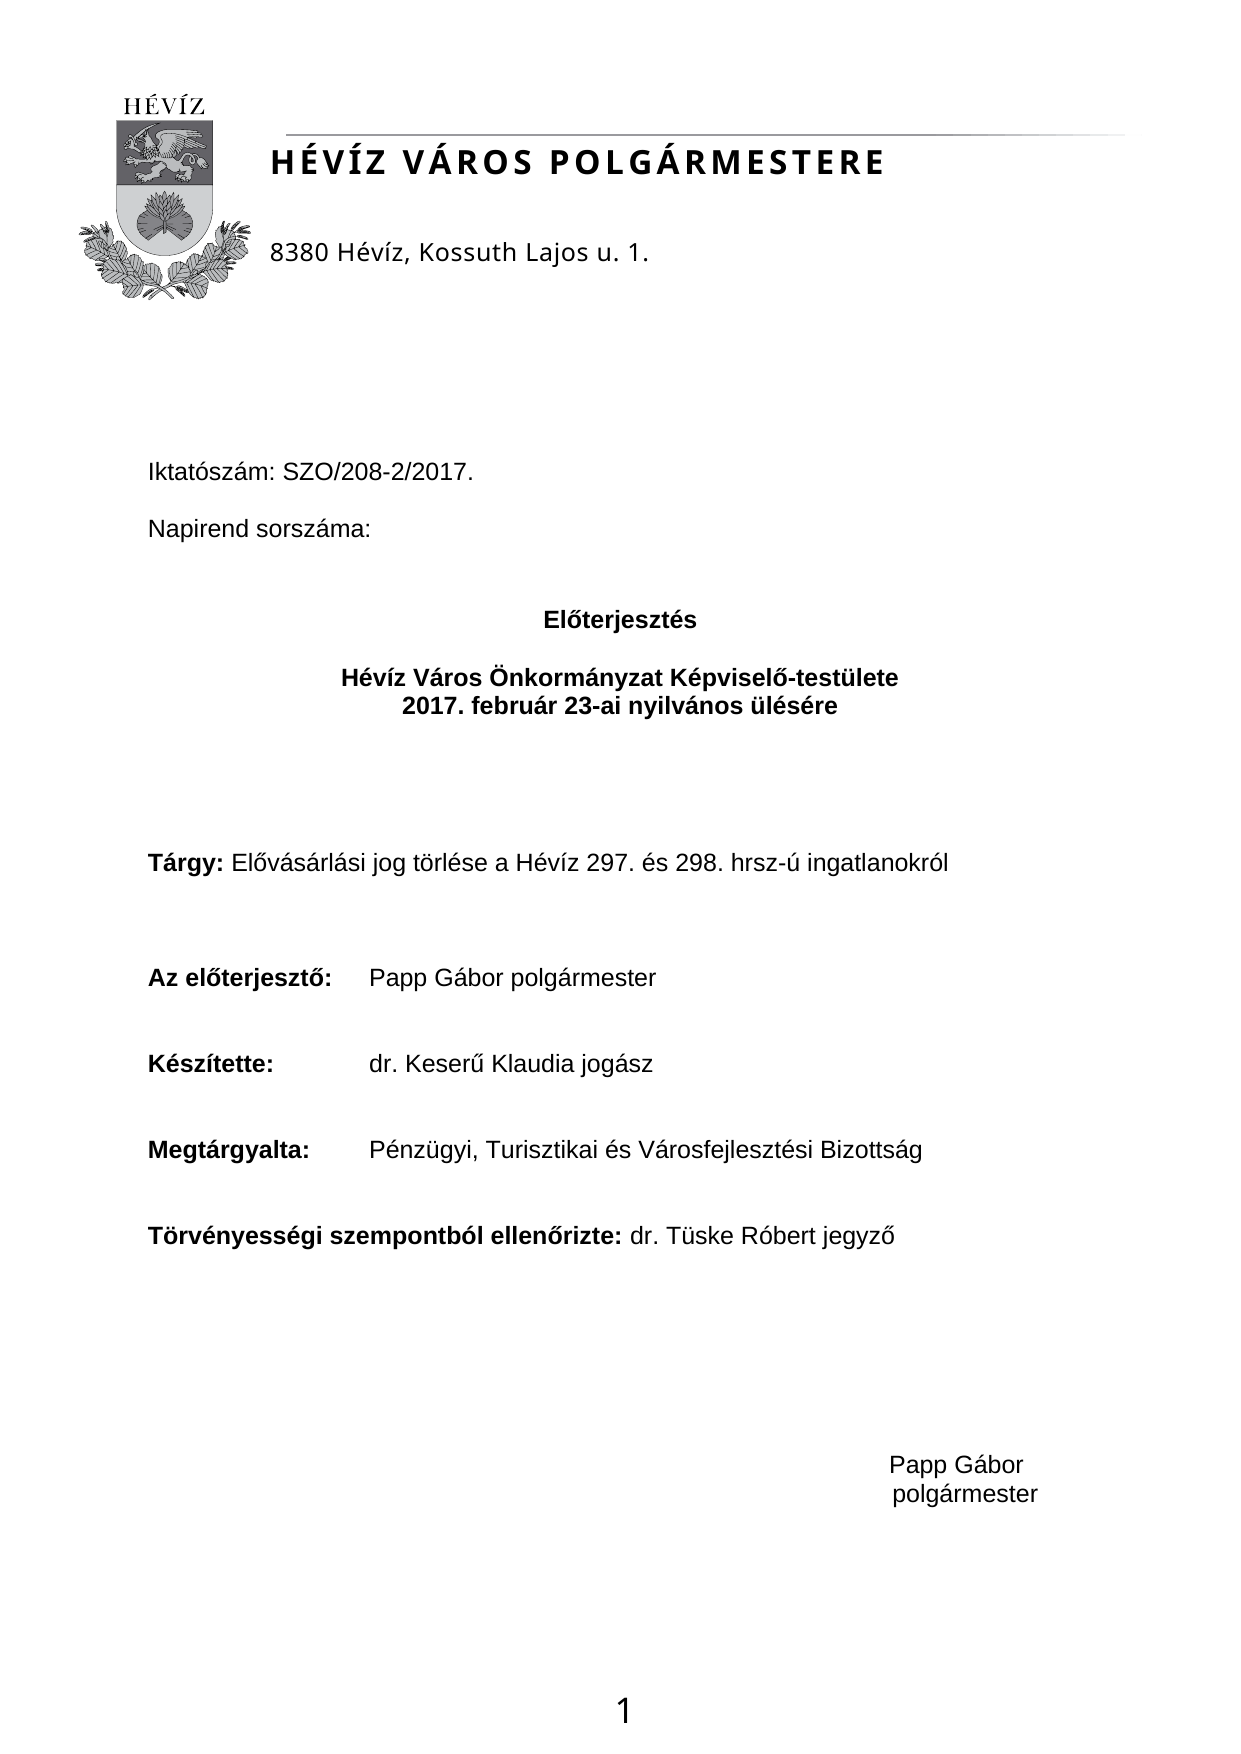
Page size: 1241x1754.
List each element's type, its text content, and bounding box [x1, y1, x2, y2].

text Hévíz Város Önkormányzat Képviselő-testülete [148, 662, 1093, 691]
text Megtárgyalta: Pénzügyi, Turisztikai és Városfejlesztési Bizottság [148, 1134, 1093, 1163]
text Iktatószám: SZO/208-2/2017. [148, 457, 1093, 486]
text HÉVÍZ VÁROS POLGÁRMESTERE [213, 139, 1093, 184]
text 2017. február 23-ai nyilvános ülésére [148, 691, 1093, 720]
text Tárgy: Elővásárlási jog törlése a Hévíz 297. és 298. hrsz-ú ingatlanokról [148, 848, 1093, 877]
text Papp Gábor [148, 1450, 1093, 1479]
text Az előterjesztő: polgármester [148, 963, 1093, 992]
text Előterjesztés [148, 605, 1093, 634]
text Törvényességi szempontból ellenőrizte: dr. Tüske Róbert jegyző [148, 1221, 1093, 1249]
text 8380 Hévíz, Kossuth Lajos u. 1. [227, 235, 1093, 269]
text 8380 Hévíz, Kossuth Lajos u. 1. [148, 235, 217, 269]
text Készítette: dr. Keserű Klaudia jogász [148, 1049, 1093, 1078]
text polgármester [148, 1479, 1093, 1508]
text Napirend sorszáma: [148, 514, 1093, 543]
